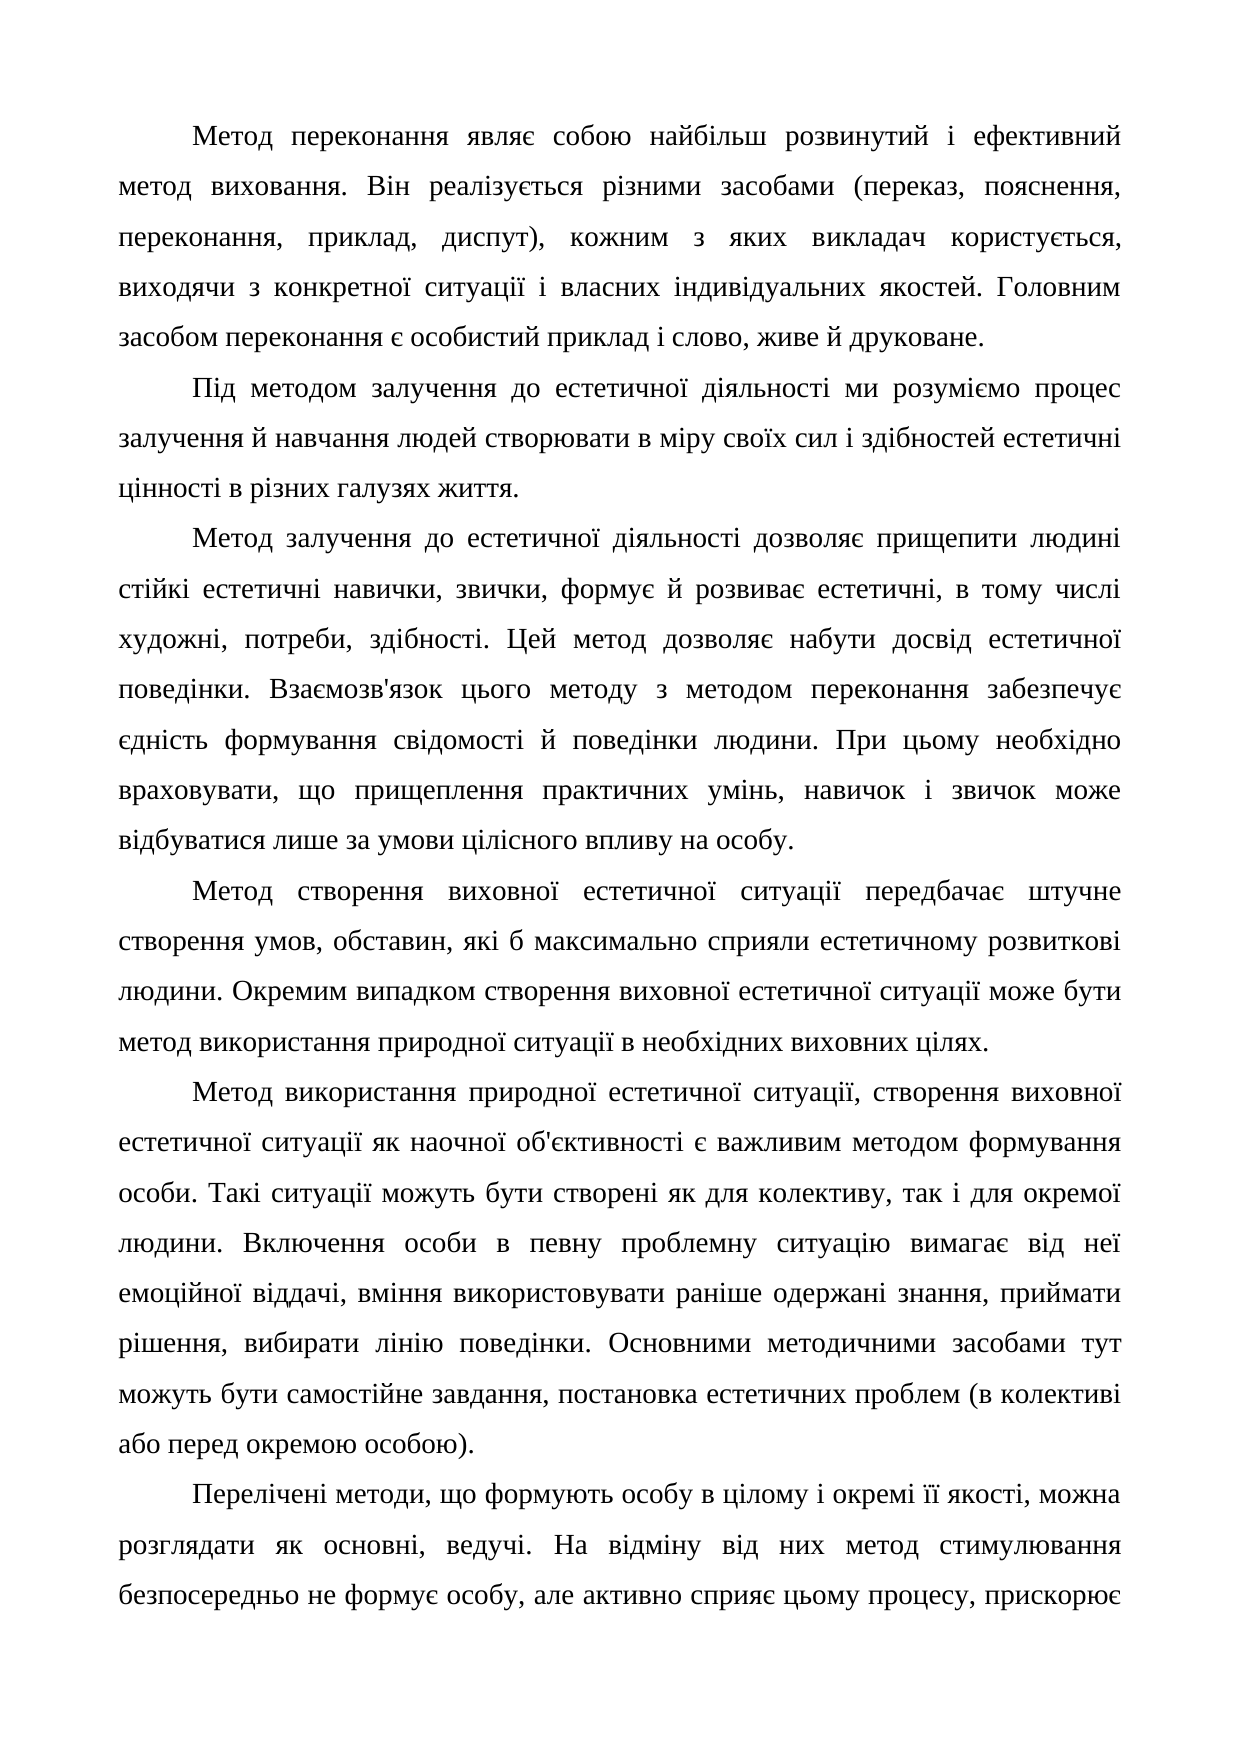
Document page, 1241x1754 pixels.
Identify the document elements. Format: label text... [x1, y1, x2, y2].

text Метод залучення до естетичної діяльності дозволяє прищепити людині стійкі естетичні навички, звички, формує й розвиває естетичні, в тому числі художні, потреби, здібності. Цей метод дозволяє набути досвід естетичної поведінки. Взаємозв'язок цього методу з методом переконання забезпечує єдність формування свідомості й поведінки людини. При цьому необхідно враховувати, що прищеплення практичних умінь, навичок і звичок може відбуватися лише за умови цілісного впливу на особу. [118, 521, 1122, 856]
text Метод переконання являє собою найбільш розвинутий і ефективний метод виховання. Він реалізується різними засобами (переказ, пояснення, переконання, приклад, диспут), кожним з яких викладач користується, виходячи з конкретної ситуації і власних індивідуальних якостей. Головним засобом переконання є особистий приклад і слово, живе й друковане. [118, 118, 1122, 353]
text Метод створення виховної естетичної ситуації передбачає штучне створення умов, обставин, які б максимально сприяли естетичному розвиткові людини. Окремим випадком створення виховної естетичної ситуації може бути метод використання природної ситуації в необхідних виховних цілях. [118, 873, 1122, 1057]
text Під методом залучення до естетичної діяльності ми розуміємо процес залучення й навчання людей створювати в міру своїх сил і здібностей естетичні цінності в різних галузях життя. [118, 370, 1122, 504]
text Метод використання природної естетичної ситуації, створення виховної естетичної ситуації як наочної об'єктивності є важливим методом формування особи. Такі ситуації можуть бути створені як для колективу, так і для окремої людини. Включення особи в певну проблемну ситуацію вимагає від неї емоційної віддачі, вміння використовувати раніше одержані знання, приймати рішення, вибирати лінію поведінки. Основними методичними засобами тут можуть бути самостійне завдання, постановка естетичних проблем (в колективі або перед окремою особою). [118, 1074, 1122, 1460]
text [118, 1477, 1122, 1611]
